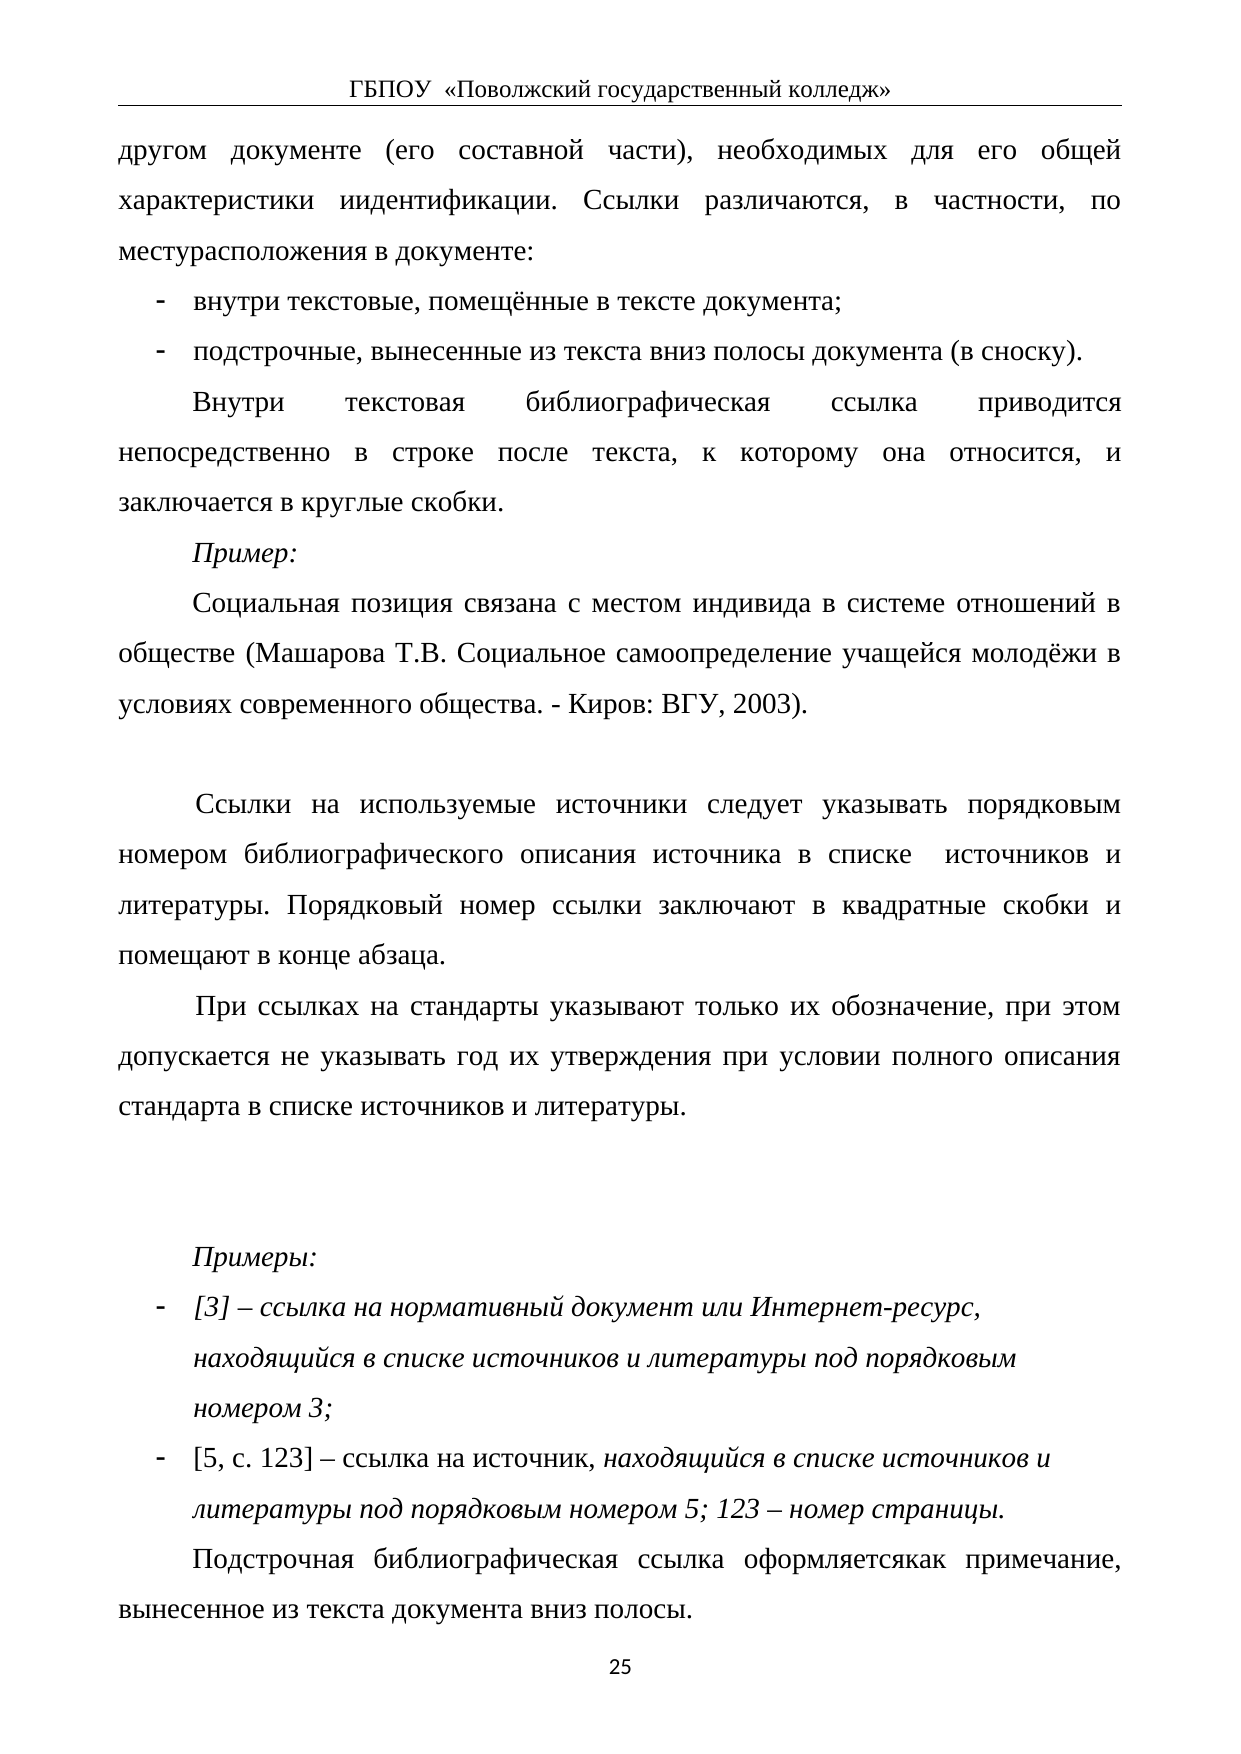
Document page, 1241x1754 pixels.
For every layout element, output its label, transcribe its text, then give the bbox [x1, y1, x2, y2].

list внутри текстовые, помещённые в тексте документа; [156, 283, 1122, 317]
list [5, с. 123] – ссылка на источник, находящийся в списке источников и литературы под порядковым номером 5; 123 – номер страницы. [156, 1441, 1122, 1524]
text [118, 132, 1122, 266]
text При ссылках на стандарты указывают только их обозначение, при этом допускается не указывать год их утверждения при условии полного описания стандарта в списке источников и литературы. [118, 988, 1122, 1122]
text Социальная позиция связана с местом индивида в системе отношений в обществе (Машарова Т.В. Социальное самоопределение учащейся молодёжи в условиях современного общества. - Киров: ВГУ, 2003). [118, 585, 1122, 719]
text Пример: [118, 535, 1122, 568]
text Внутри текстовая библиографическая ссылка приводится непосредственно в строке после текста, к которому она относится, и заключается в круглые скобки. [118, 384, 1122, 518]
list подстрочные, вынесенные из текста вниз полосы документа (в сноску). [156, 333, 1122, 367]
text Ссылки на используемые источники следует указывать порядковым номером библиографического описания источника в списке источников и литературы. Порядковый номер ссылки заключают в квадратные скобки и помещают в конце абзаца. [118, 786, 1122, 971]
list [3] – ссылка на нормативный документ или Интернет-ресурс, находящийся в списке источников и литературы под порядковым номером 3; [156, 1289, 1122, 1424]
text Подстрочная библиографическая ссылка оформляетсякак примечание, вынесенное из текста документа вниз полосы. [118, 1541, 1122, 1625]
text Примеры: [118, 1239, 1122, 1273]
